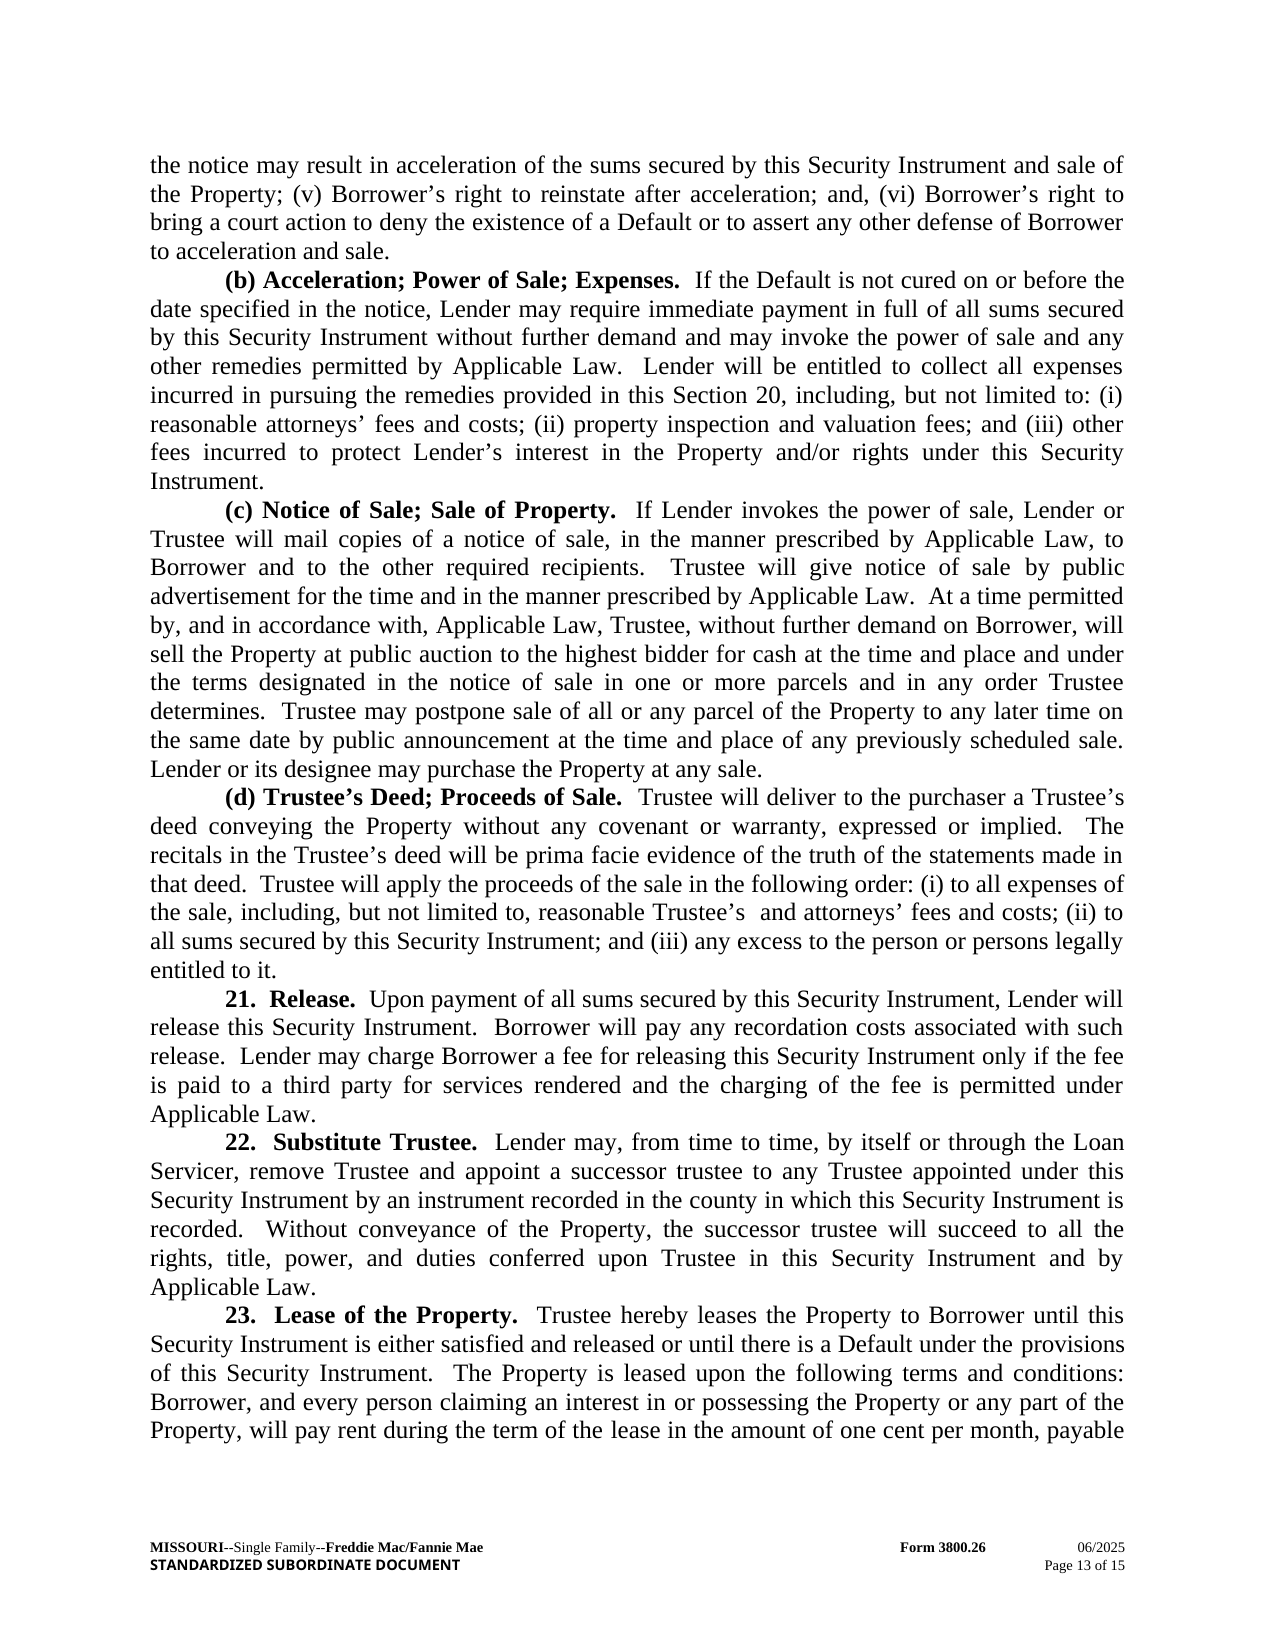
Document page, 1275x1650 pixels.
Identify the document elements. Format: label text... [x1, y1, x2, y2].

list 22. Substitute Trustee. Lender may, from time to time, by itself or through the Loan Servicer, remove Trustee and appoint a successor trustee to any Trustee appointed under this Security Instrument by an instrument recorded in the county in which this Security Instrument is recorded. Without conveyance of the Property, the successor trustee will succeed to all the rights, title, power, and duties conferred upon Trustee in this Security Instrument and by Applicable Law. [150, 1127, 1125, 1300]
list (c) Notice of Sale; Sale of Property. If Lender invokes the power of sale, Lender or Trustee will mail copies of a notice of sale, in the manner prescribed by Applicable Law, to Borrower and to the other required recipients. Trustee will give notice of sale by public advertisement for the time and in the manner prescribed by Applicable Law. At a time permitted by, and in accordance with, Applicable Law, Trustee, without further demand on Borrower, will sell the Property at public auction to the highest bidder for cash at the time and place and under the terms designated in the notice of sale in one or more parcels and in any order Trustee determines. Trustee may postpone sale of all or any parcel of the Property to any later time on the same date by public announcement at the time and place of any previously scheduled sale. Lender or its designee may purchase the Property at any sale. [150, 495, 1125, 782]
list 21. Release. Upon payment of all sums secured by this Security Instrument, Lender will release this Security Instrument. Borrower will pay any recordation costs associated with such release. Lender may charge Borrower a fee for releasing this Security Instrument only if the fee is paid to a third party for services rendered and the charging of the fee is permitted under Applicable Law. [150, 984, 1125, 1127]
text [150, 150, 1125, 265]
text (d) Trustee’s Deed; Proceeds of Sale. Trustee will deliver to the purchaser a Trustee’s deed conveying the Property without any covenant or warranty, expressed or implied. The recitals in the Trustee’s deed will be prima facie evidence of the truth of the statements made in that deed. Trustee will apply the proceeds of the sale in the following order: (i) to all expenses of the sale, including, but not limited to, reasonable Trustee’s and attorneys’ fees and costs; (ii) to all sums secured by this Security Instrument; and (iii) any excess to the person or persons legally entitled to it. [150, 782, 1125, 984]
text (b) Acceleration; Power of Sale; Expenses. If the Default is not cured on or before the date specified in the notice, Lender may require immediate payment in full of all sums secured by this Security Instrument without further demand and may invoke the power of sale and any other remedies permitted by Applicable Law. Lender will be entitled to collect all expenses incurred in pursuing the remedies provided in this Section 20, including, but not limited to: (i) reasonable attorneys’ fees and costs; (ii) property inspection and valuation fees; and (iii) other fees incurred to protect Lender’s interest in the Property and/or rights under this Security Instrument. [150, 265, 1125, 495]
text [150, 1300, 1125, 1444]
